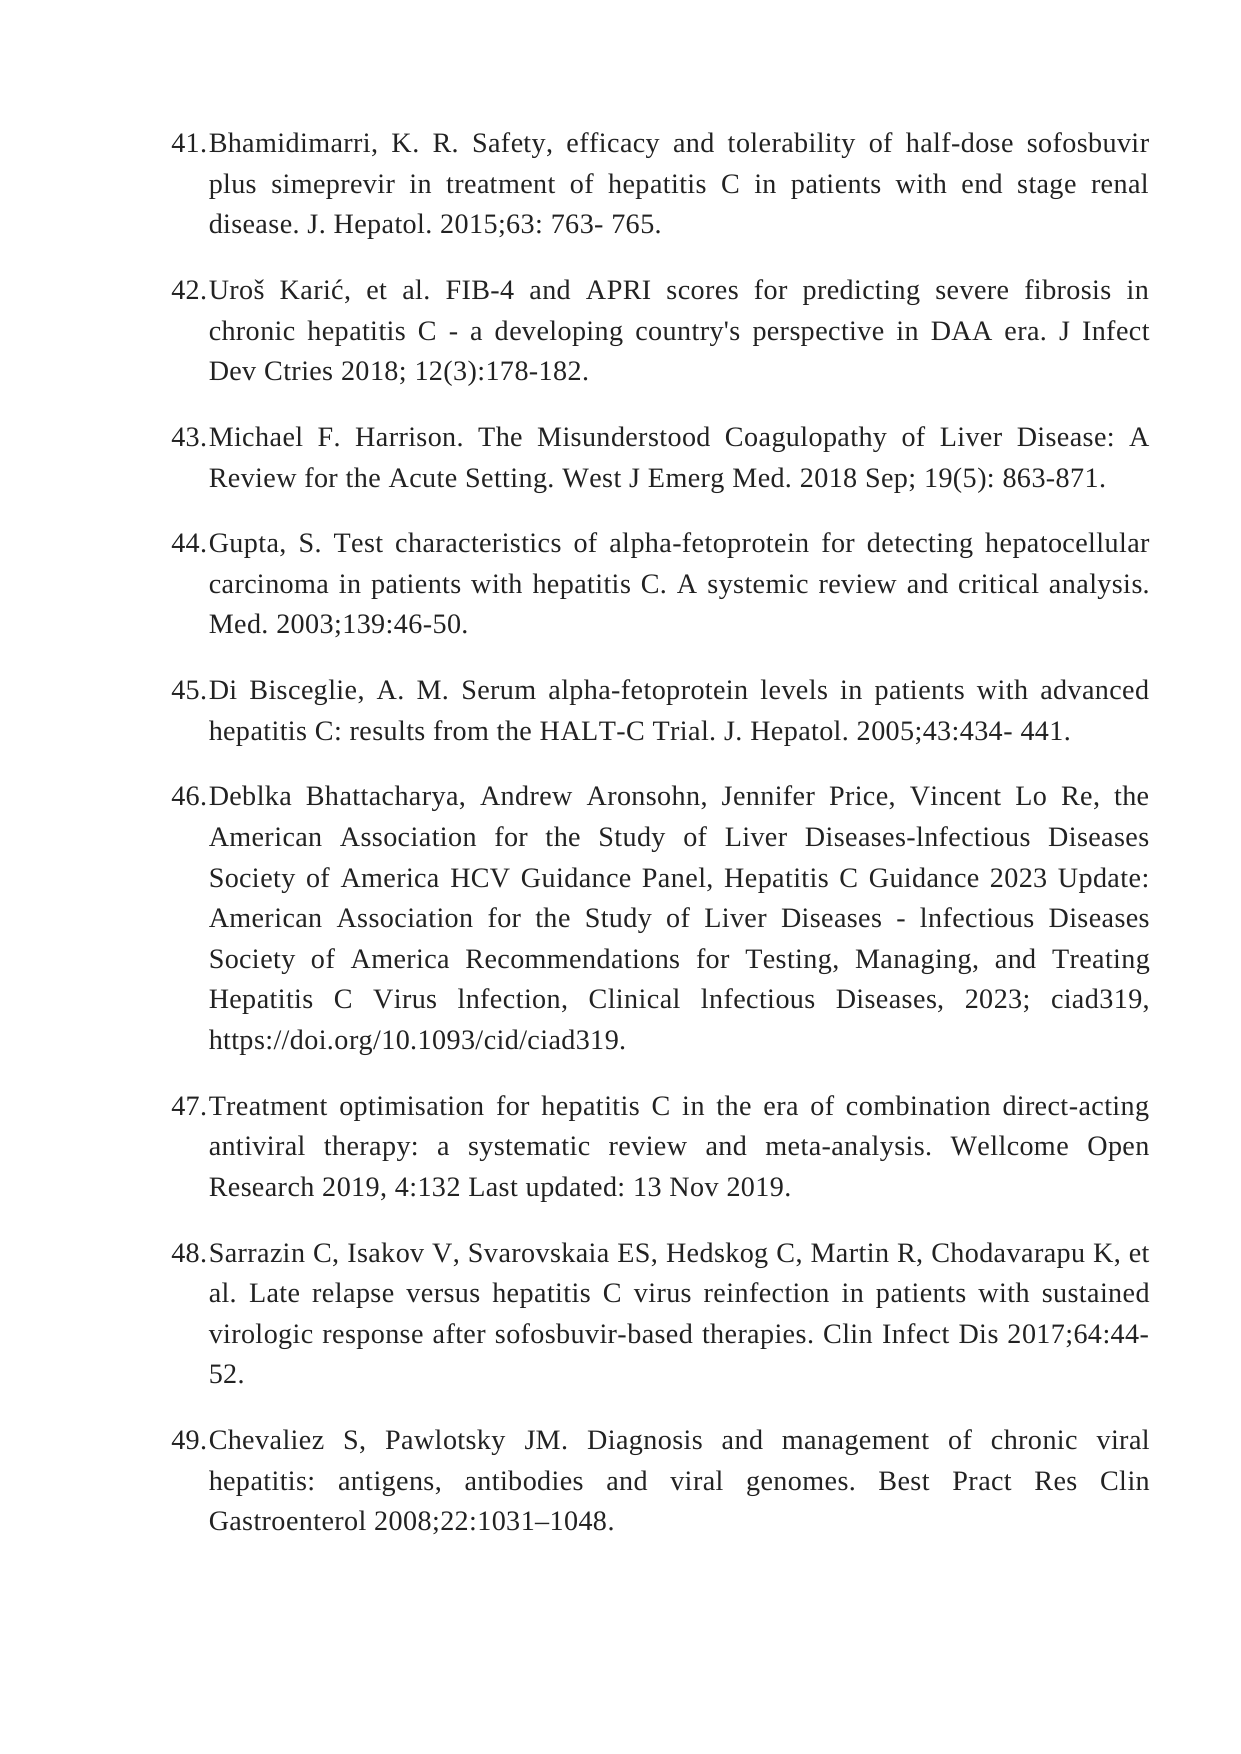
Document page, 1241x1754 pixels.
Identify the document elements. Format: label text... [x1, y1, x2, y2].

list Uroš Karić, et al. FIB-4 and APRI scores for predicting severe fibrosis in chronic hepatitis C - a developing country's perspective in DAA era. J Infect Dev Ctries 2018; 12(3):178-182. [171, 265, 1152, 387]
list Bhamidimarri, K. R. Safety, efficacy and tolerability of half-dose sofosbuvir plus simeprevir in treatment of hepatitis C in patients with end stage renal disease. J. Hepatol. 2015;63: 763- 765. [171, 118, 1152, 240]
list Sarrazin C, Isakov V, Svarovskaia ES, Hedskog C, Martin R, Chodavarapu K, et al. Late relapse versus hepatitis C virus reinfection in patients with sustained virologic response after sofosbuvir-based therapies. Clin Infect Dis 2017;64:44-52. [171, 1227, 1152, 1390]
list Gupta, S. Test characteristics of alpha-fetoprotein for detecting hepatocellular carcinoma in patients with hepatitis C. A systemic review and critical analysis. Med. 2003;139:46-50. [171, 518, 1152, 640]
list Deblka Bhattacharya, Andrew Aronsohn, Jennifer Price, Vincent Lo Re, the American Association for the Study of Liver Diseases-lnfectious Diseases Society of America HCV Guidance Panel, Hepatitis С Guidance 2023 Update: American Association for the Study of Liver Diseases - lnfectious Diseases Society of America Recommendations for Testing, Managing, and Treating Hepatitis С Virus lnfection, Clinical lnfectious Diseases, 2023; ciad319, https://doi.org/10.1093/cid/ciad319. [171, 771, 1152, 1056]
list Michael F. Harrison. The Misunderstood Coagulopathy of Liver Disease: A Review for the Acute Setting. West J Emerg Med. 2018 Sep; 19(5): 863-871. [171, 412, 1152, 493]
list Chevaliez S, Pawlotsky JM. Diagnosis and management of chronic viral hepatitis: antigens, antibodies and viral genomes. Best Pract Res Clin Gastroenterol 2008;22:1031–1048. [171, 1415, 1152, 1537]
list Treatment optimisation for hepatitis C in the era of combination direct-acting antiviral therapy: a systematic review and meta-analysis. Wellcome Open Research 2019, 4:132 Last updated: 13 Nov 2019. [171, 1081, 1152, 1202]
list Di Bisceglie, A. M. Serum alpha-fetoprotein levels in patients with advanced hepatitis C: results from the HALT-C Trial. J. Hepatol. 2005;43:434- 441. [171, 665, 1152, 746]
